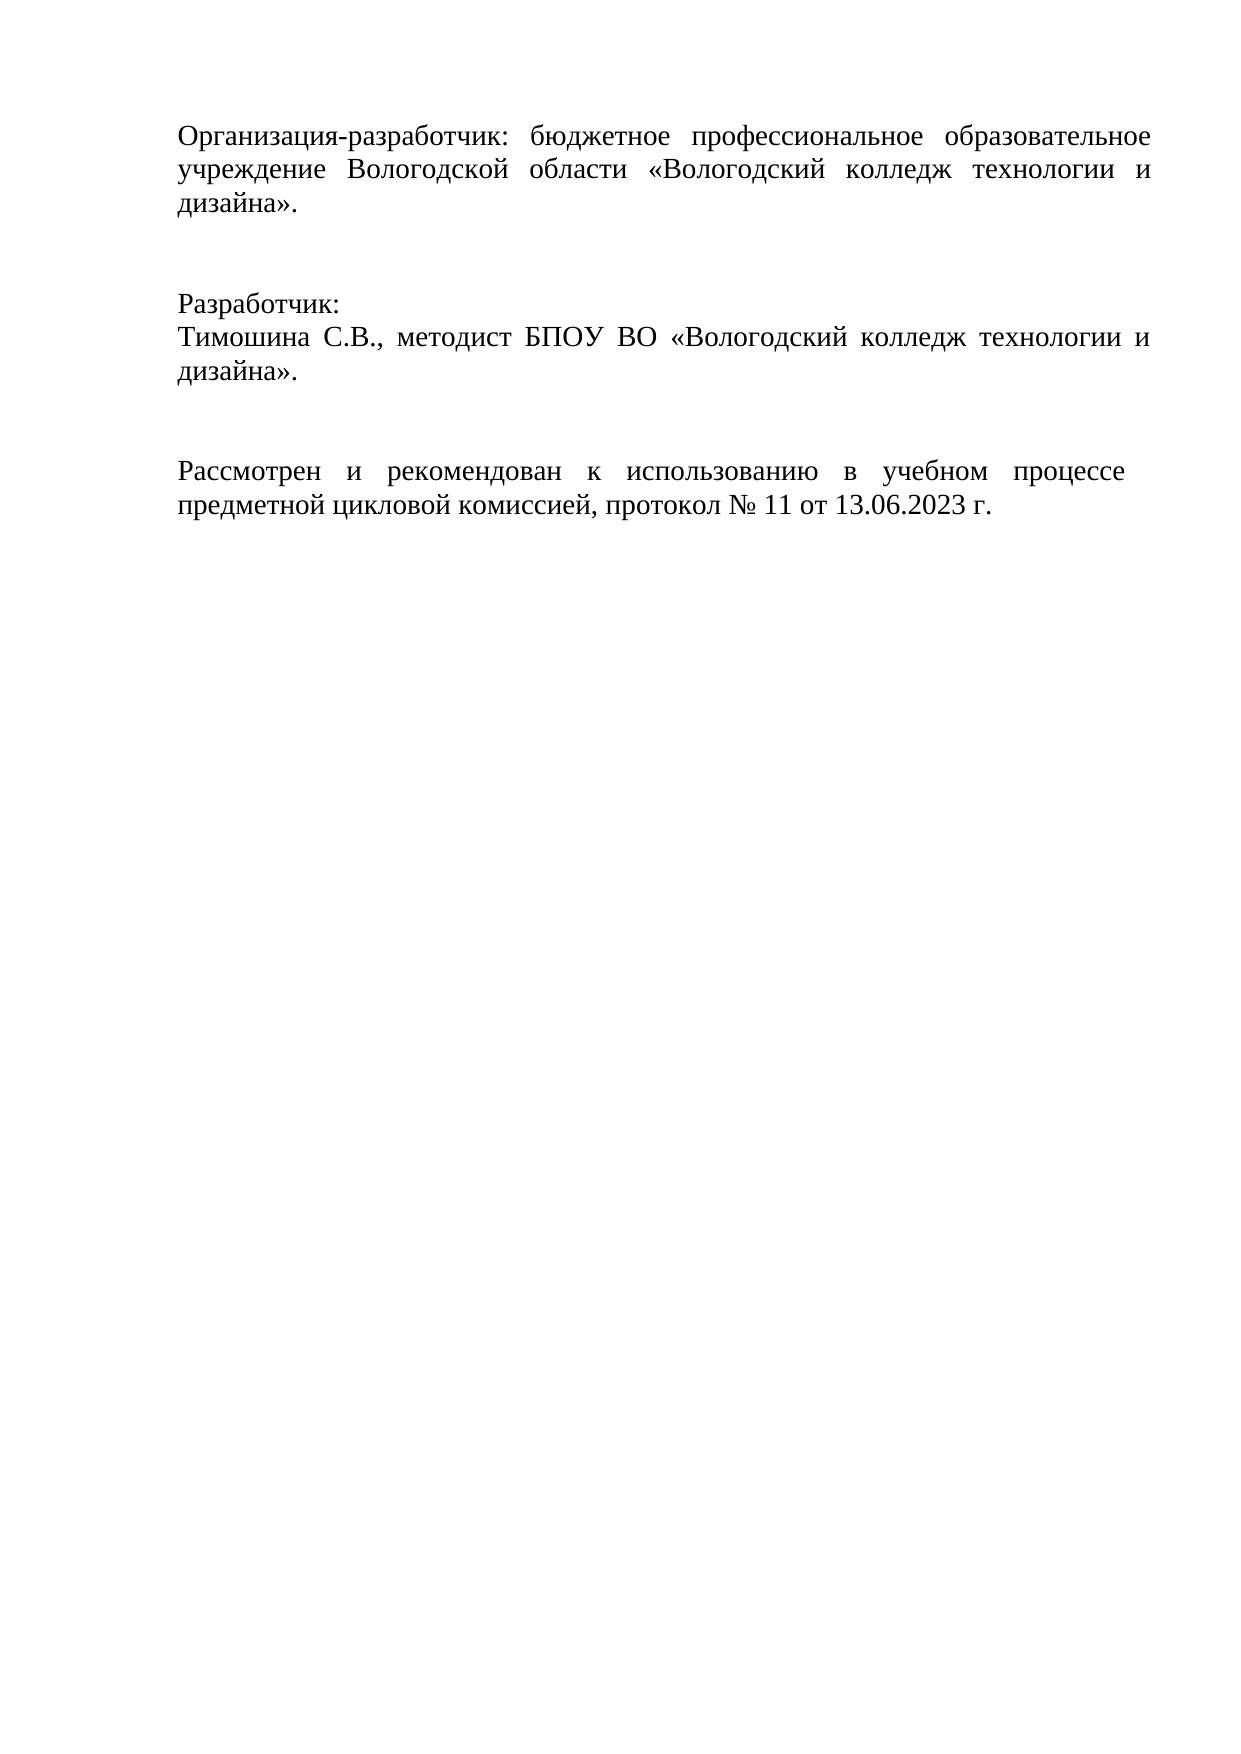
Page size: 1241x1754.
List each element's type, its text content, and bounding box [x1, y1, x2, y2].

text Организация-разработчик: бюджетное профессиональное образовательное учреждение Вологодской области «Вологодский колледж технологии и дизайна». [177, 118, 1152, 219]
text Рассмотрен и рекомендован к использованию в учебном процессе предметной цикловой комиссией, протокол № 11 от 13.06.2023 г. [177, 453, 1152, 521]
text Тимошина С.В., методист БПОУ ВО «Вологодский колледж технологии и дизайна». [177, 319, 1152, 386]
text Разработчик: [177, 286, 1152, 319]
